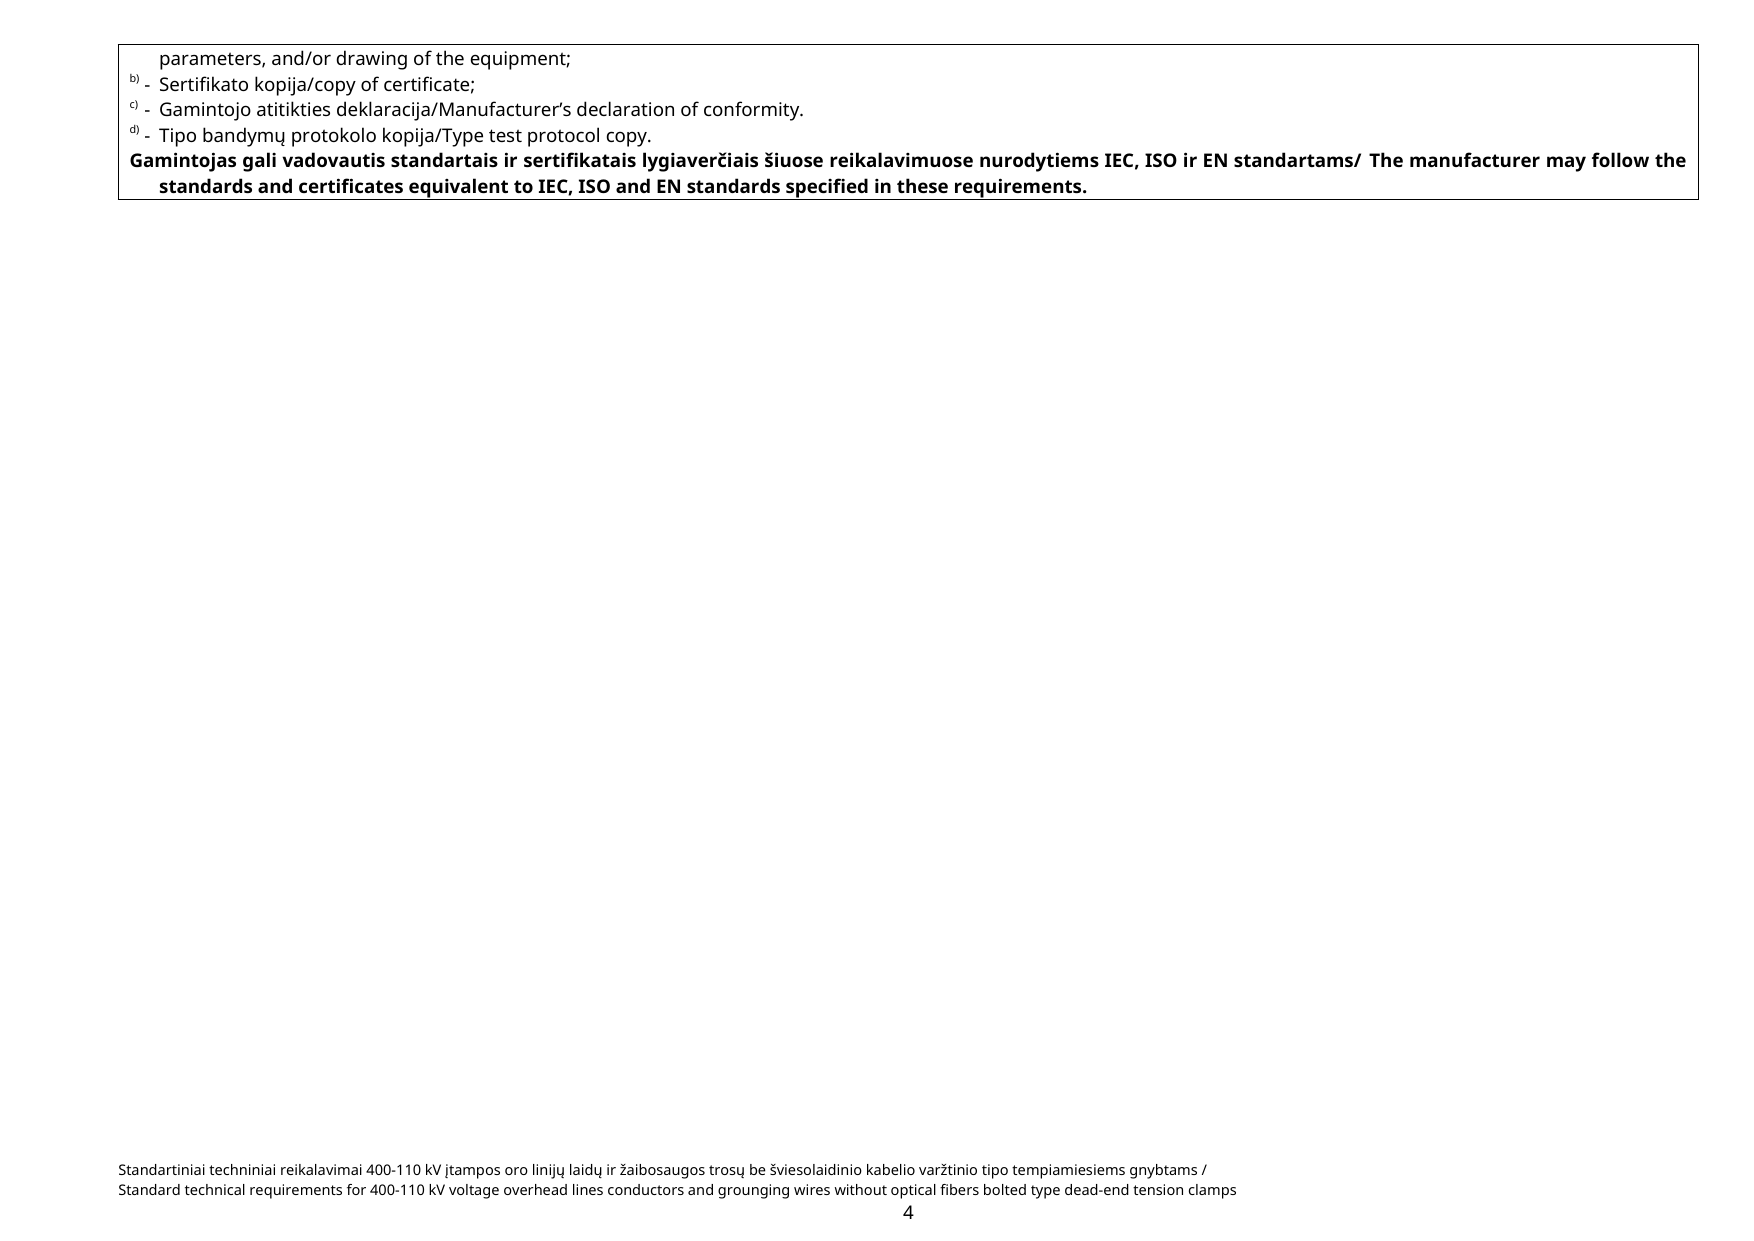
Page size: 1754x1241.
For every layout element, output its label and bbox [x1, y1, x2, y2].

table_header [119, 45, 1698, 198]
